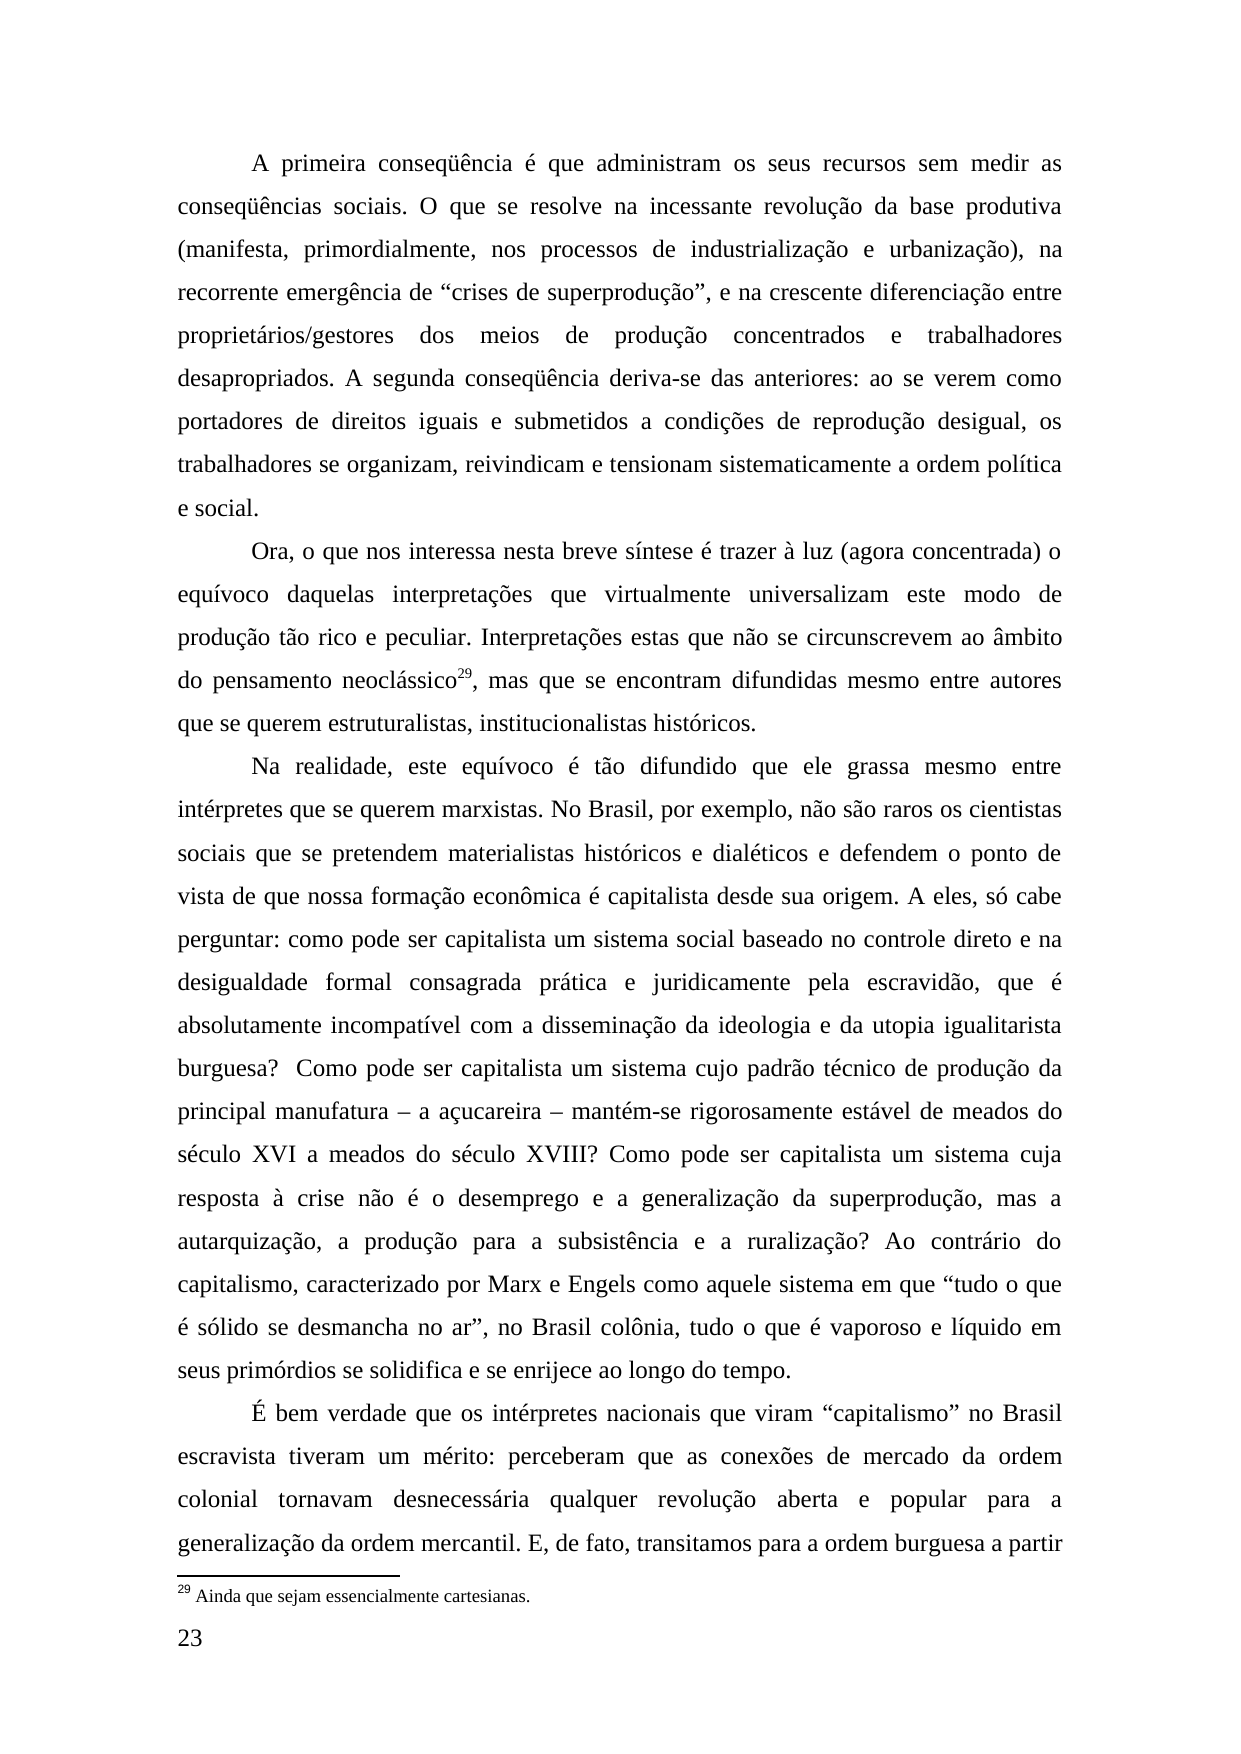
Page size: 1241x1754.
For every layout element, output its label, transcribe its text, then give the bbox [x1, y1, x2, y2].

text Ora, o que nos interessa nesta breve síntese é trazer à luz (agora concentrada) o equívoco daquelas interpretações que virtualmente universalizam este modo de produção tão rico e peculiar. Interpretações estas que não se circunscrevem ao âmbito do pensamento neoclássico, mas que se encontram difundidas mesmo entre autores que se querem estruturalistas, institucionalistas históricos. [177, 536, 1063, 737]
text A primeira conseqüência é que administram os seus recursos sem medir as conseqüências sociais. O que se resolve na incessante revolução da base produtiva (manifesta, primordialmente, nos processos de industrialização e urbanização), na recorrente emergência de “crises de superprodução”, e na crescente diferenciação entre proprietários/gestores dos meios de produção concentrados e trabalhadores desapropriados. A segunda conseqüência deriva-se das anteriores: ao se verem como portadores de direitos iguais e submetidos a condições de reprodução desigual, os trabalhadores se organizam, reivindicam e tensionam sistematicamente a ordem política e social. [177, 148, 1063, 521]
text Na realidade, este equívoco é tão difundido que ele grassa mesmo entre intérpretes que se querem marxistas. No Brasil, por exemplo, não são raros os cientistas sociais que se pretendem materialistas históricos e dialéticos e defendem o ponto de vista de que nossa formação econômica é capitalista desde sua origem. A eles, só cabe perguntar: como pode ser capitalista um sistema social baseado no controle direto e na desigualdade formal consagrada prática e juridicamente pela escravidão, que é absolutamente incompatível com a disseminação da ideologia e da utopia igualitarista burguesa? Como pode ser capitalista um sistema cujo padrão técnico de produção da principal manufatura – a açucareira – mantém-se rigorosamente estável de meados do século XVI a meados do século XVIII? Como pode ser capitalista um sistema cuja resposta à crise não é o desemprego e a generalização da superprodução, mas a autarquização, a produção para a subsistência e a ruralização? Ao contrário do capitalismo, caracterizado por Marx e Engels como aquele sistema em que “tudo o que é sólido se desmancha no ar”, no Brasil colônia, tudo o que é vaporoso e líquido em seus primórdios se solidifica e se enrijece ao longo do tempo. [177, 751, 1063, 1384]
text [177, 1398, 1063, 1556]
